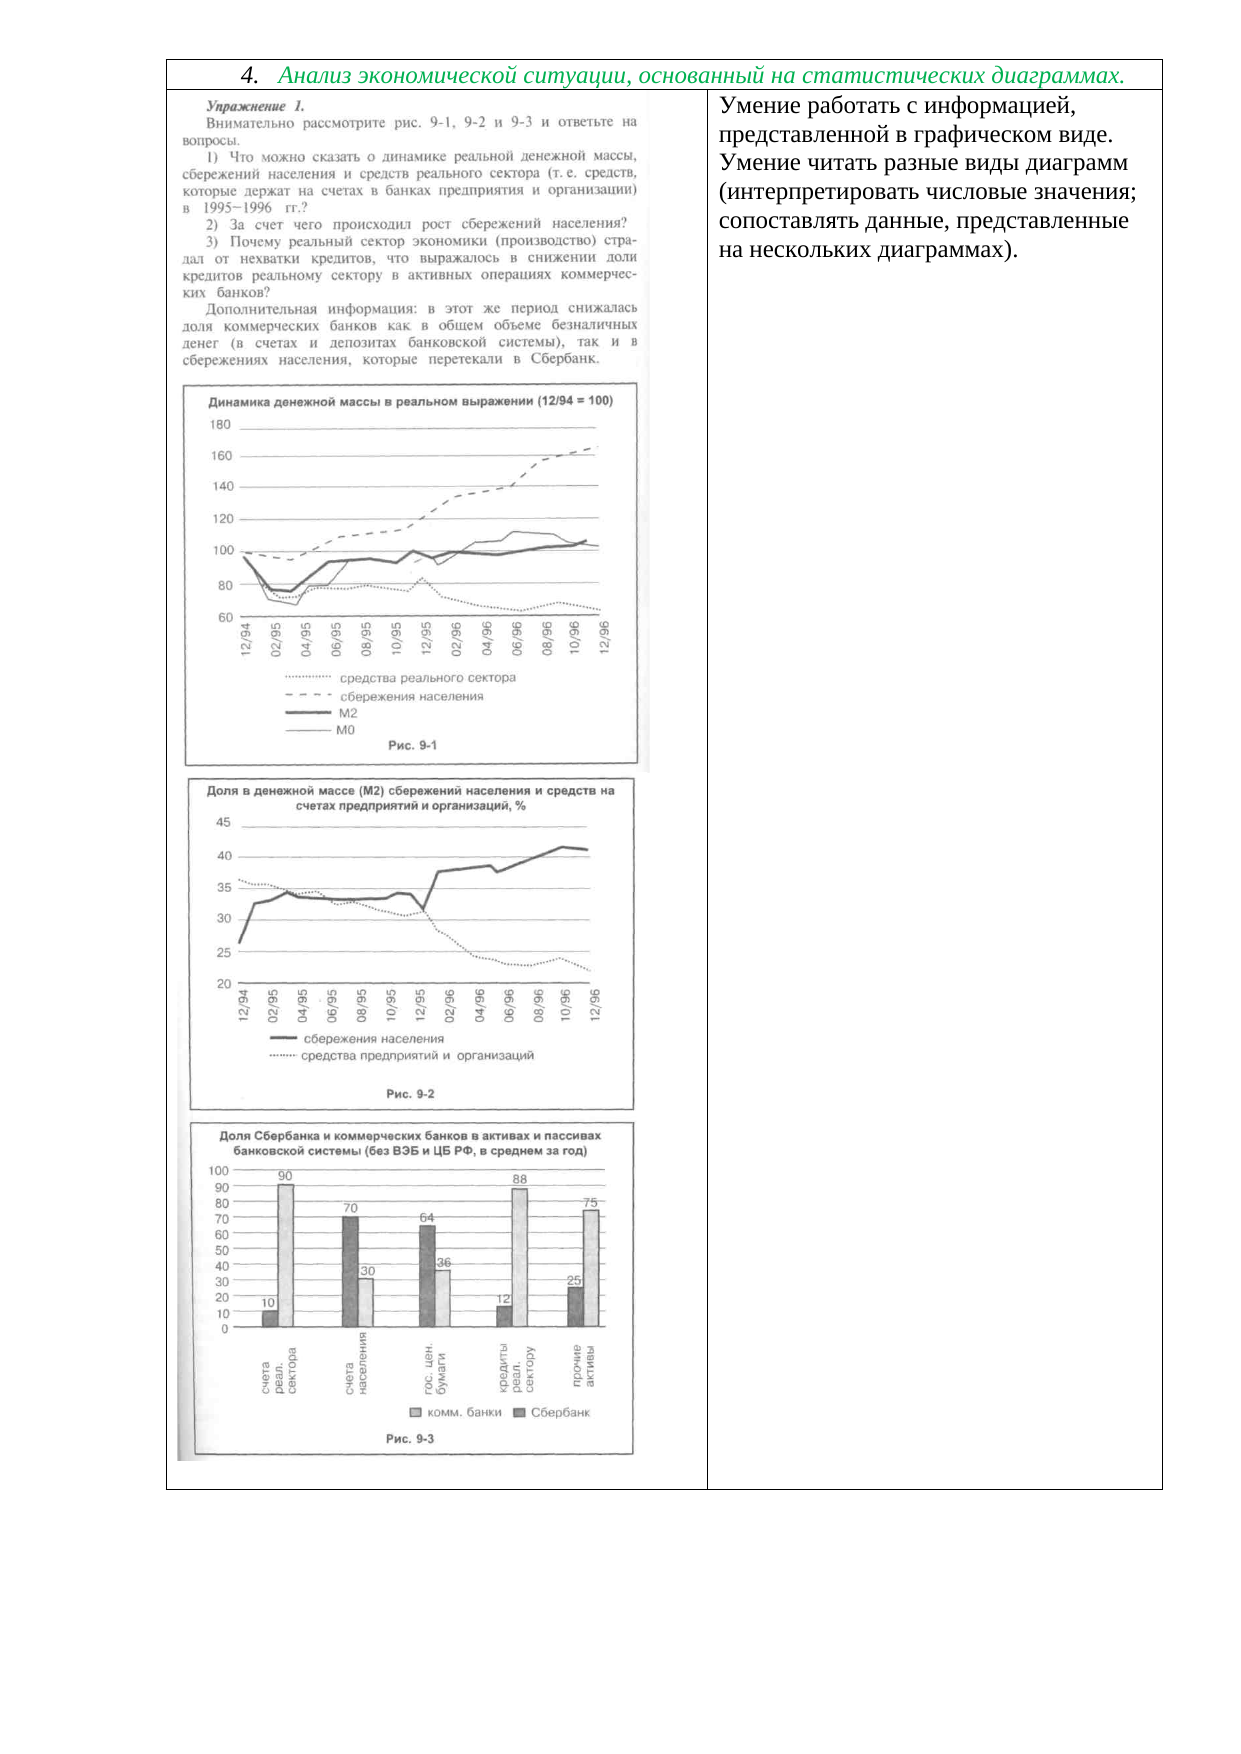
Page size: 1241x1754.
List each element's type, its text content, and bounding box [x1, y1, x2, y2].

table_header Анализ экономической ситуации, основанный на статистических диаграммах. [167, 60, 1162, 89]
picture [177, 90, 650, 1461]
table_cell Умение работать с информацией, представленной в графическом виде. Умение читать разные виды диаграмм (интерпретировать числовые значения; сопоставлять данные, представленные на нескольких диаграммах). [708, 90, 1162, 1489]
table_cell [167, 90, 707, 1489]
